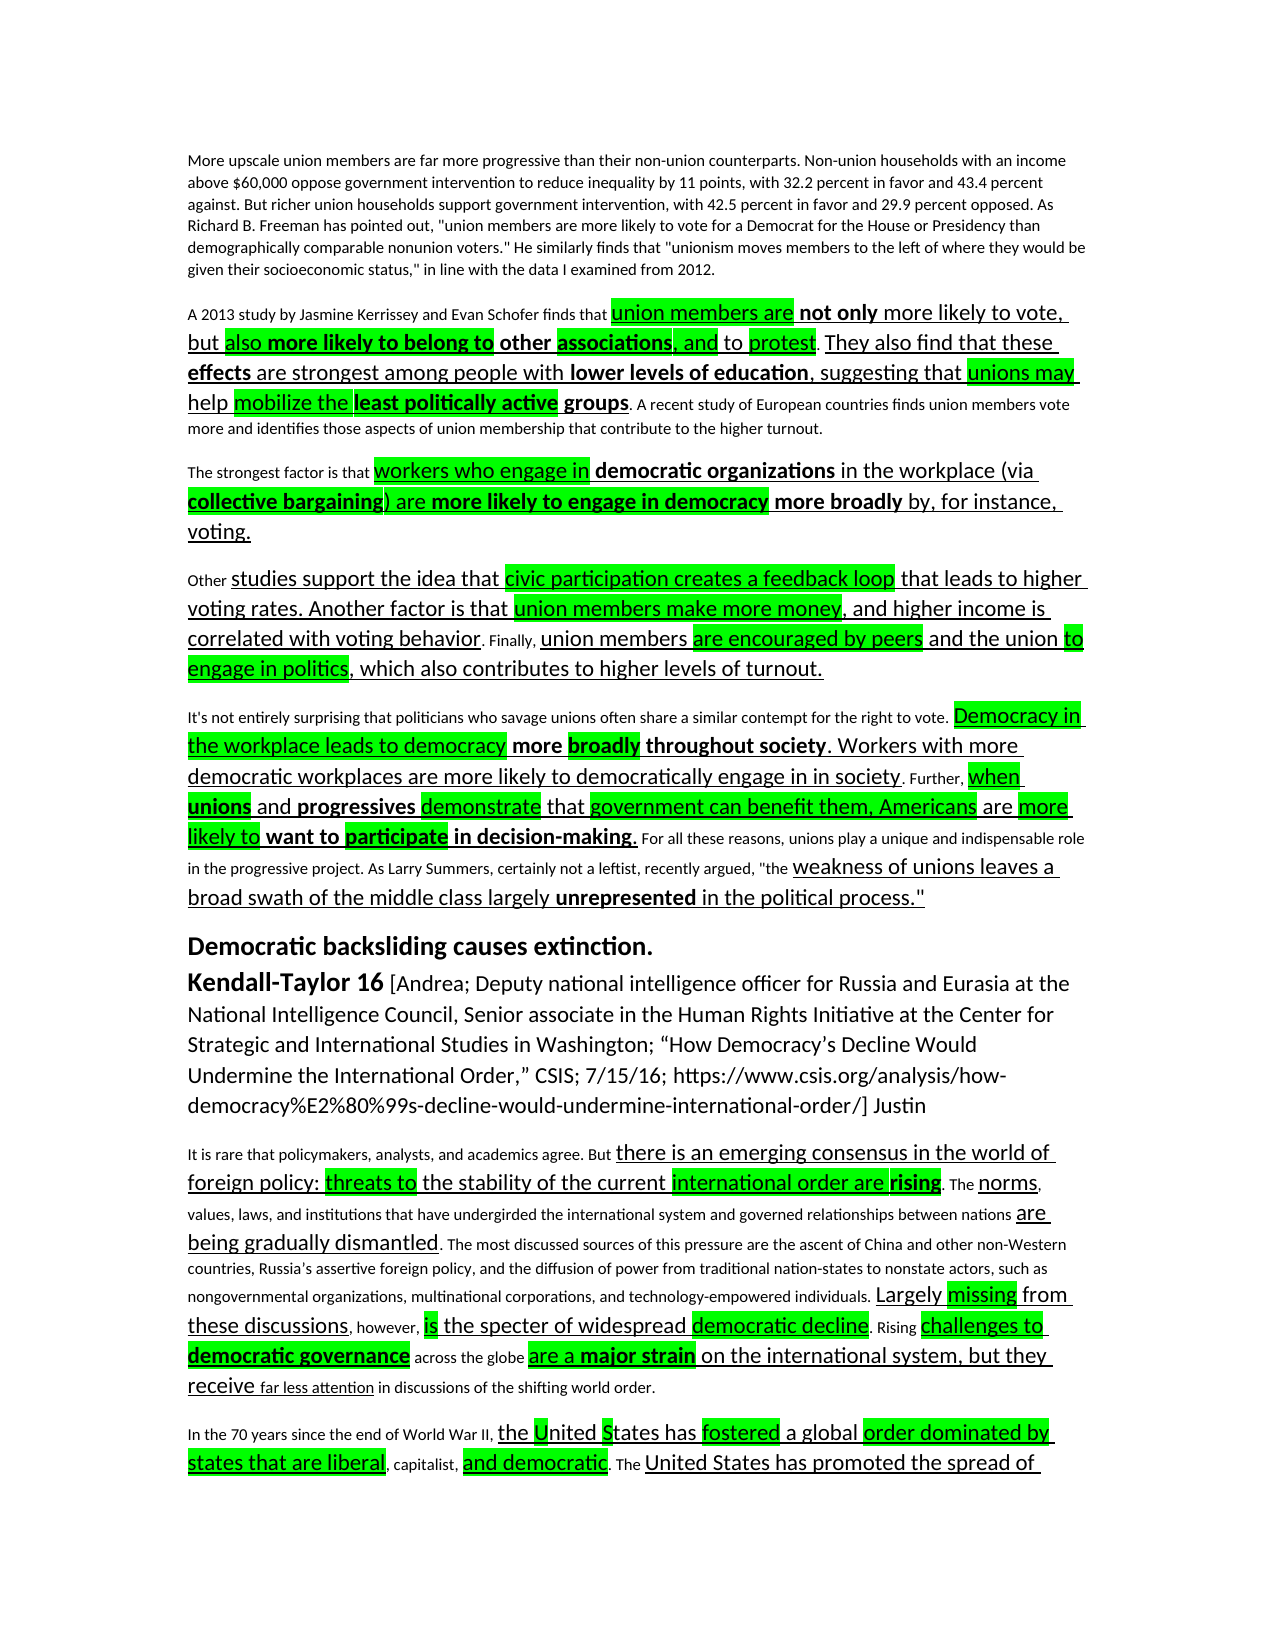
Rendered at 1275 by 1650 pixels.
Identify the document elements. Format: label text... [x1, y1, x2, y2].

text A 2013 study by Jasmine Kerrissey and Evan Schofer finds that union members are not only more likely to vote, but also more likely to belong to other associations, and to protest. They also find that these effects are strongest among people with lower levels of education, suggesting that unions may help mobilize the least politically active groups. A recent study of European countries finds union members vote more and identifies those aspects of union membership that contribute to the higher turnout. [187, 298, 1087, 438]
text It is rare that policymakers, analysts, and academics agree. But there is an emerging consensus in the world of foreign policy: threats to the stability of the current international order are rising. The norms, values, laws, and institutions that have undergirded the international system and governed relationships between nations are being gradually dismantled. The most discussed sources of this pressure are the ascent of China and other non-Western countries, Russia’s assertive foreign policy, and the diffusion of power from traditional nation-states to nonstate actors, such as nongovernmental organizations, multinational corporations, and technology-empowered individuals. Largely missing from these discussions, however, is the specter of widespread democratic decline. Rising challenges to democratic governance across the globe are a major strain on the international system, but they receive far less attention in discussions of the shifting world order. [187, 1138, 1087, 1399]
text It's not entirely surprising that politicians who savage unions often share a similar contempt for the right to vote. Democracy in the workplace leads to democracy more broadly throughout society. Workers with more democratic workplaces are more likely to democratically engage in in society. Further, when unions and progressives demonstrate that government can benefit them, Americans are more likely to want to participate in decision-making. For all these reasons, unions play a unique and indispensable role in the progressive project. As Larry Summers, certainly not a leftist, recently argued, "the weakness of unions leaves a broad swath of the middle class largely unrepresented in the political process." [187, 701, 1087, 911]
subtitle Democratic backsliding causes extinction. [187, 929, 1087, 963]
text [187, 1418, 1087, 1476]
text The strongest factor is that workers who engage in democratic organizations in the workplace (via collective bargaining) are more likely to engage in democracy more broadly by, for instance, voting. [187, 457, 1087, 545]
text Other studies support the idea that civic participation creates a feedback loop that leads to higher voting rates. Another factor is that union members make more money, and higher income is correlated with voting behavior. Finally, union members are encouraged by peers and the union to engage in politics, which also contributes to higher levels of turnout. [187, 564, 1087, 683]
text Kendall-Taylor 16 [Andrea; Deputy national intelligence officer for Russia and Eurasia at the National Intelligence Council, Senior associate in the Human Rights Initiative at the Center for Strategic and International Studies in Washington; “How Democracy’s Decline Would Undermine the International Order,” CSIS; 7/15/16; https://www.csis.org/analysis/how-democracy%E2%80%99s-decline-would-undermine-international-order/] Justin [187, 965, 1087, 1119]
text More upscale union members are far more progressive than their non-union counterparts. Non-union households with an income above $60,000 oppose government intervention to reduce inequality by 11 points, with 32.2 percent in favor and 43.4 percent against. But richer union households support government intervention, with 42.5 percent in favor and 29.9 percent opposed. As Richard B. Freeman has pointed out, "union members are more likely to vote for a Democrat for the House or Presidency than demographically comparable nonunion voters." He similarly finds that "unionism moves members to the left of where they would be given their socioeconomic status," in line with the data I examined from 2012. [187, 150, 1087, 280]
